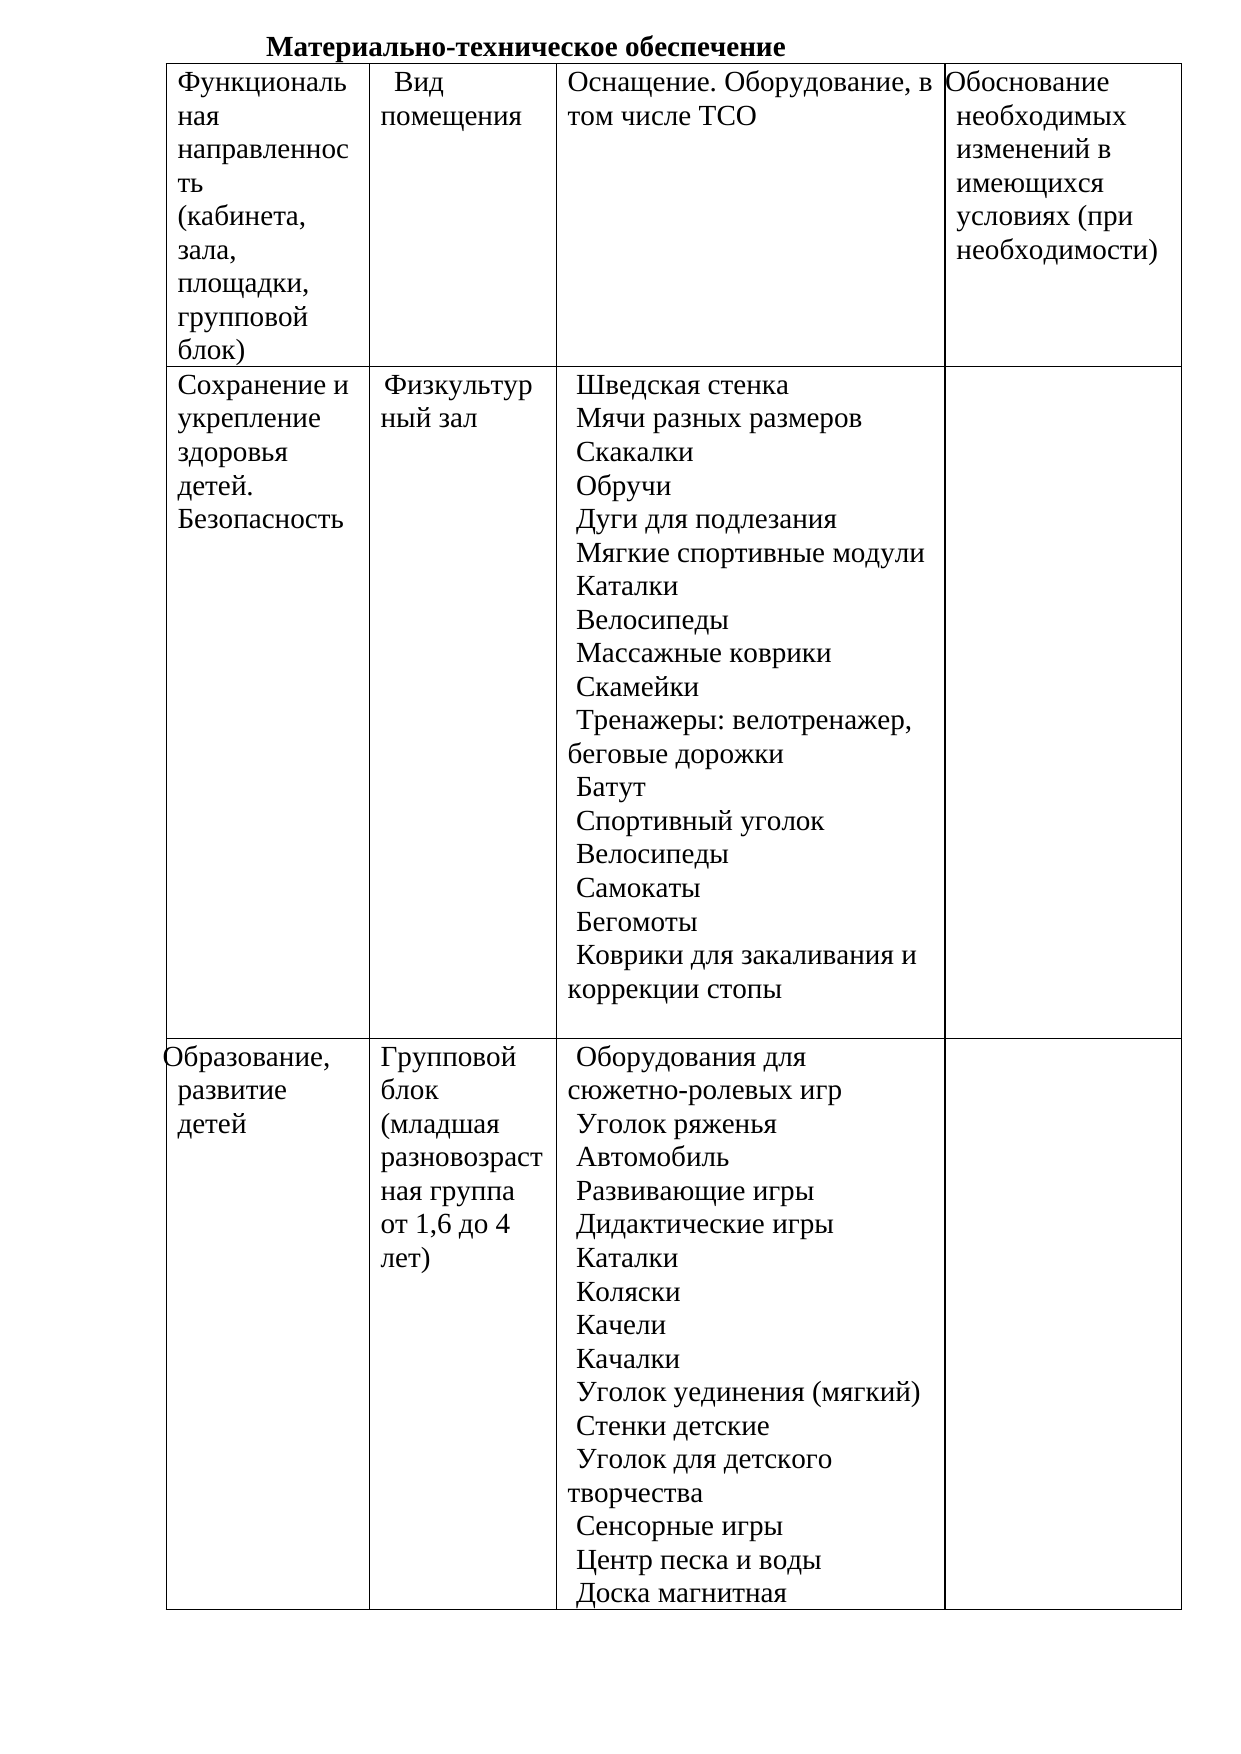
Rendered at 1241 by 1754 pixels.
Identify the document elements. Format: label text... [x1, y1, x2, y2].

table_header Вид помещения [370, 64, 556, 366]
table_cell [370, 1039, 556, 1609]
table_header Оснащение. Оборудование, в том числе ТСО [557, 64, 944, 366]
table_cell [167, 1039, 369, 1609]
table_cell [946, 1039, 1181, 1609]
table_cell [557, 1039, 944, 1609]
table_cell Сохранение и укрепление здоровья детей. Безопасность [167, 367, 369, 1038]
table_header Обоснование необходимых изменений в имеющихся условиях (при необходимости) [946, 64, 1181, 366]
table_cell [946, 367, 1181, 1038]
table_header Функциональная направленность (кабинета, зала, площадки, групповой блок) [167, 64, 369, 366]
table_cell Физкультурный зал [370, 367, 556, 1038]
subtitle Материально-техническое обеспечение [177, 29, 1152, 63]
table_cell Шведская стенка Мячи разных размеров Скакалки Обручи Дуги для подлезания Мягкие спортивные модули Каталки Велосипеды Массажные коврики Скамейки Тренажеры: велотренажер, беговые дорожки Батут Спортивный уголок Велосипеды Самокаты Бегомоты Коврики для закаливания и коррекции стопы [557, 367, 944, 1038]
